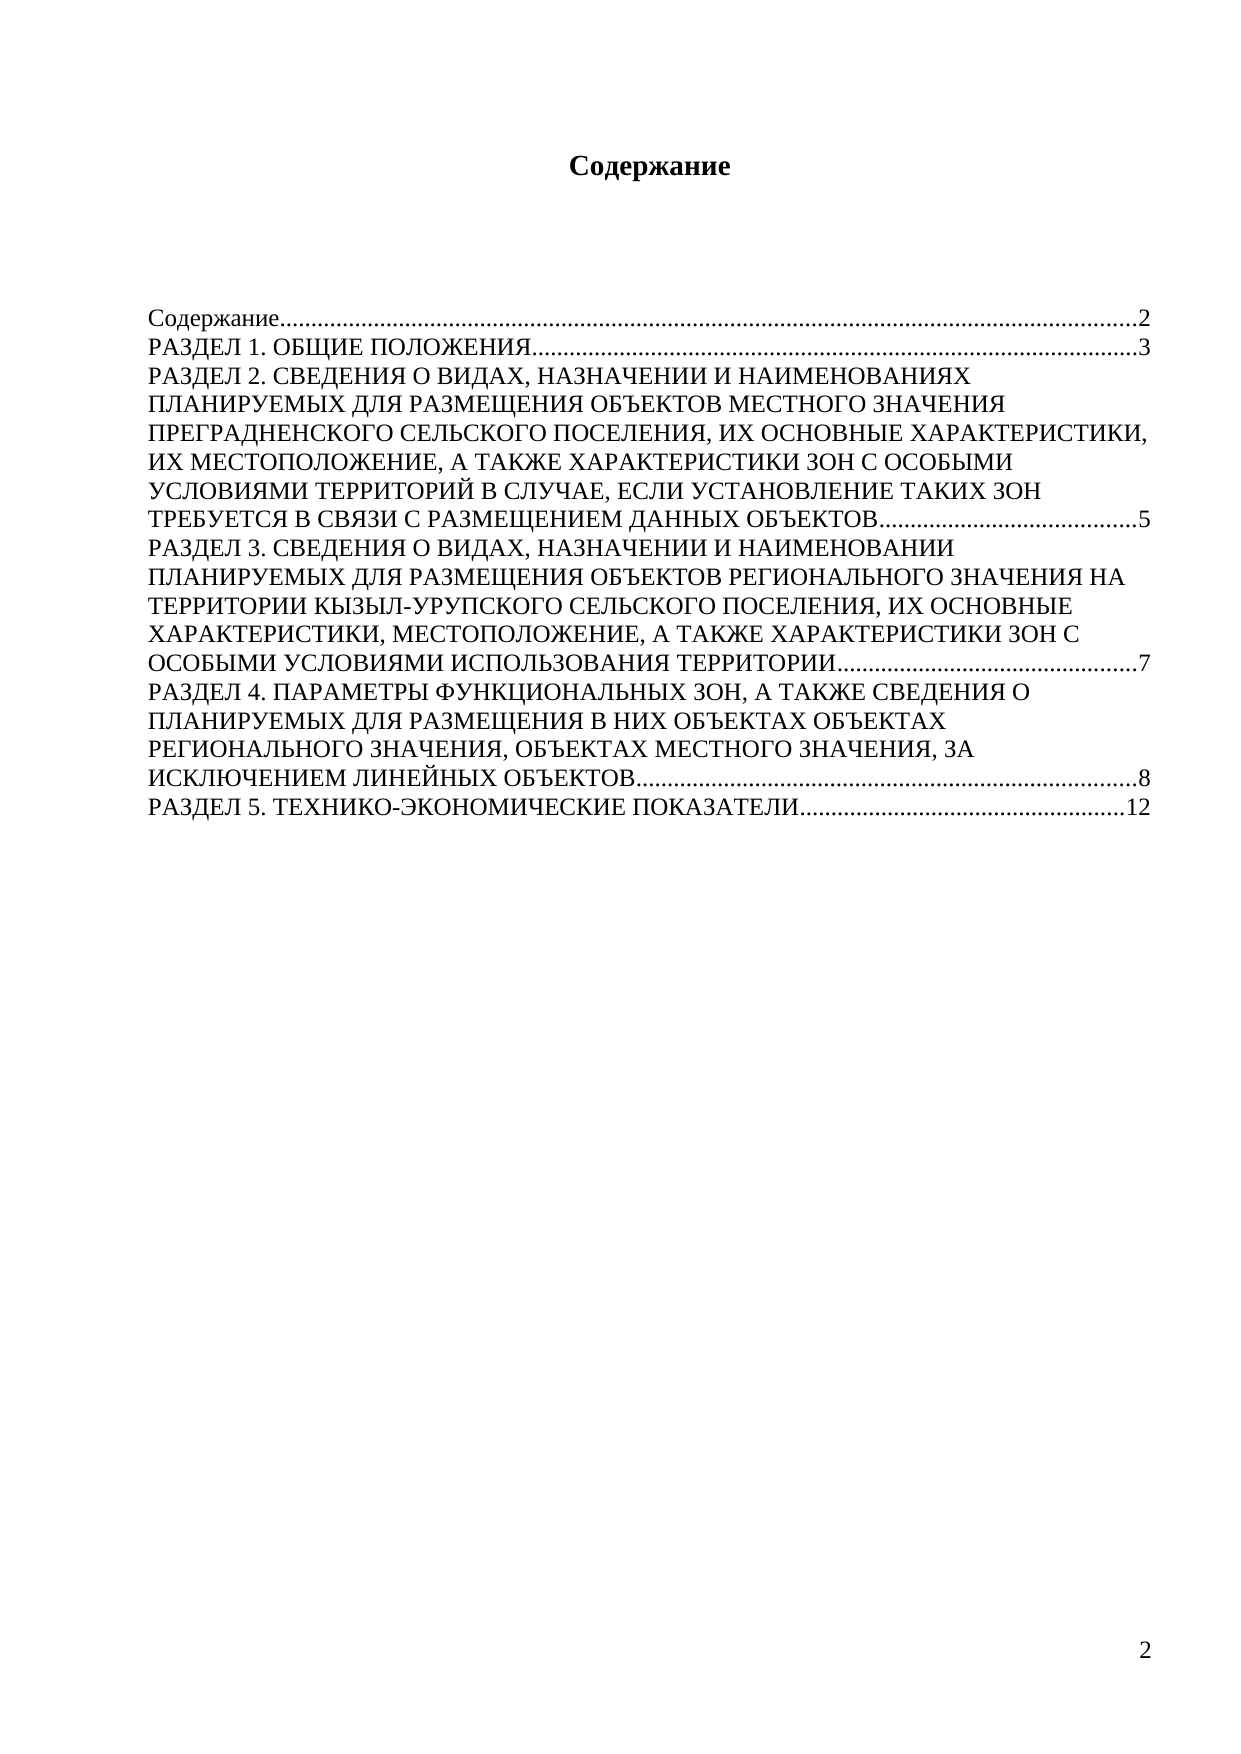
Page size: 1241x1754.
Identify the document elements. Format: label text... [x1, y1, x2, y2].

text Содержание [148, 148, 1152, 181]
